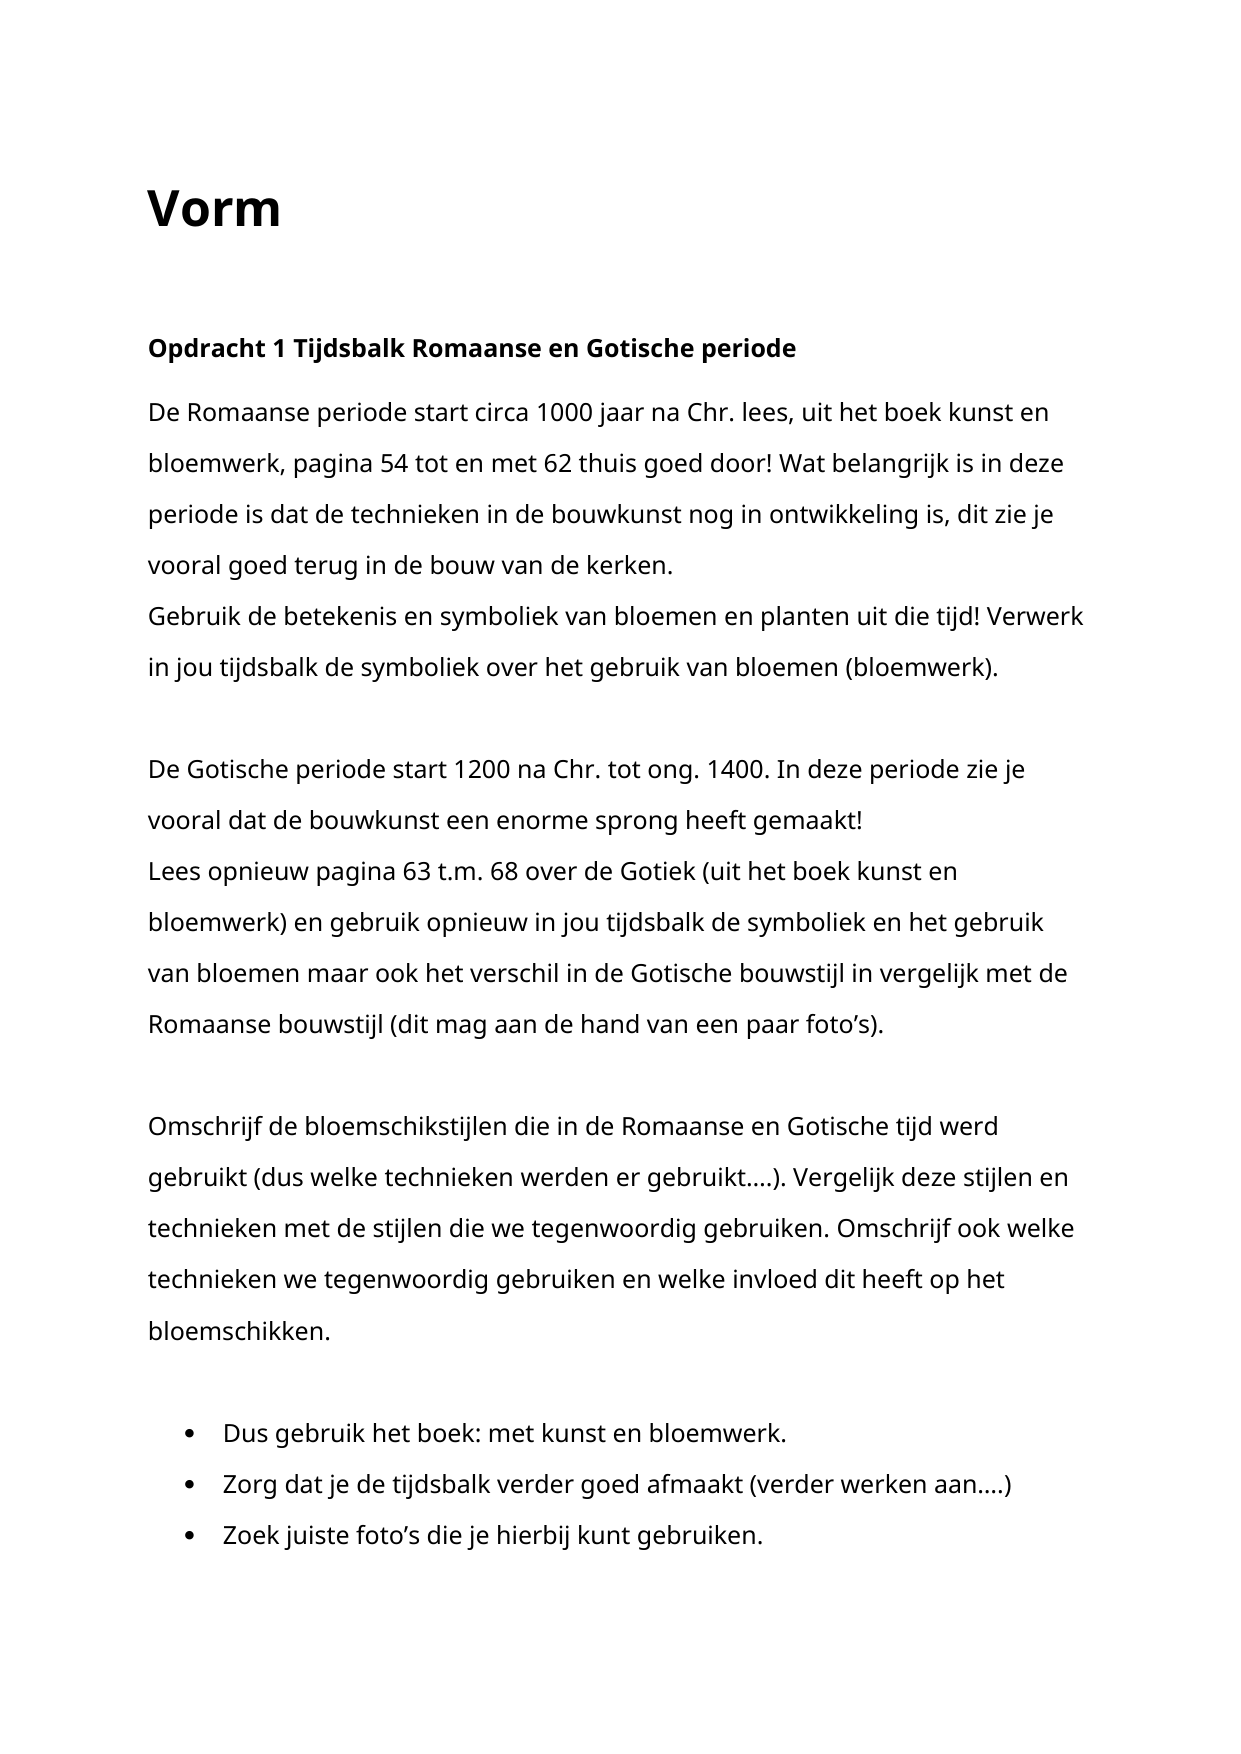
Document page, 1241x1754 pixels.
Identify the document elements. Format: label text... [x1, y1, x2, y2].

list Zoek juiste foto’s die je hierbij kunt gebruiken. [185, 1517, 1093, 1551]
text Lees opnieuw pagina 63 t.m. 68 over de Gotiek (uit het boek kunst en bloemwerk) en gebruik opnieuw in jou tijdsbalk de symboliek en het gebruik van bloemen maar ook het verschil in de Gotische bouwstijl in vergelijk met de Romaanse bouwstijl (dit mag aan de hand van een paar foto’s). [148, 854, 1093, 1041]
text De Gotische periode start 1200 na Chr. tot ong. 1400. In deze periode zie je vooral dat de bouwkunst een enorme sprong heeft gemaakt! [148, 752, 1093, 837]
text De Romaanse periode start circa 1000 jaar na Chr. lees, uit het boek kunst en bloemwerk, pagina 54 tot en met 62 thuis goed door! Wat belangrijk is in deze periode is dat de technieken in de bouwkunst nog in ontwikkeling is, dit zie je vooral goed terug in de bouw van de kerken. [148, 394, 1093, 582]
list Dus gebruik het boek: met kunst en bloemwerk. [185, 1415, 1093, 1449]
text Gebruik de betekenis en symboliek van bloemen en planten uit die tijd! Verwerk in jou tijdsbalk de symboliek over het gebruik van bloemen (bloemwerk). [148, 599, 1093, 684]
subtitle Opdracht 1 Tijdsbalk Romaanse en Gotische periode [148, 331, 1093, 365]
list Zorg dat je de tijdsbalk verder goed afmaakt (verder werken aan….) [185, 1466, 1093, 1500]
subtitle Vorm [148, 173, 1093, 241]
text Omschrijf de bloemschikstijlen die in de Romaanse en Gotische tijd werd gebruikt (dus welke technieken werden er gebruikt….). Vergelijk deze stijlen en technieken met de stijlen die we tegenwoordig gebruiken. Omschrijf ook welke technieken we tegenwoordig gebruiken en welke invloed dit heeft op het bloemschikken. [148, 1109, 1093, 1347]
